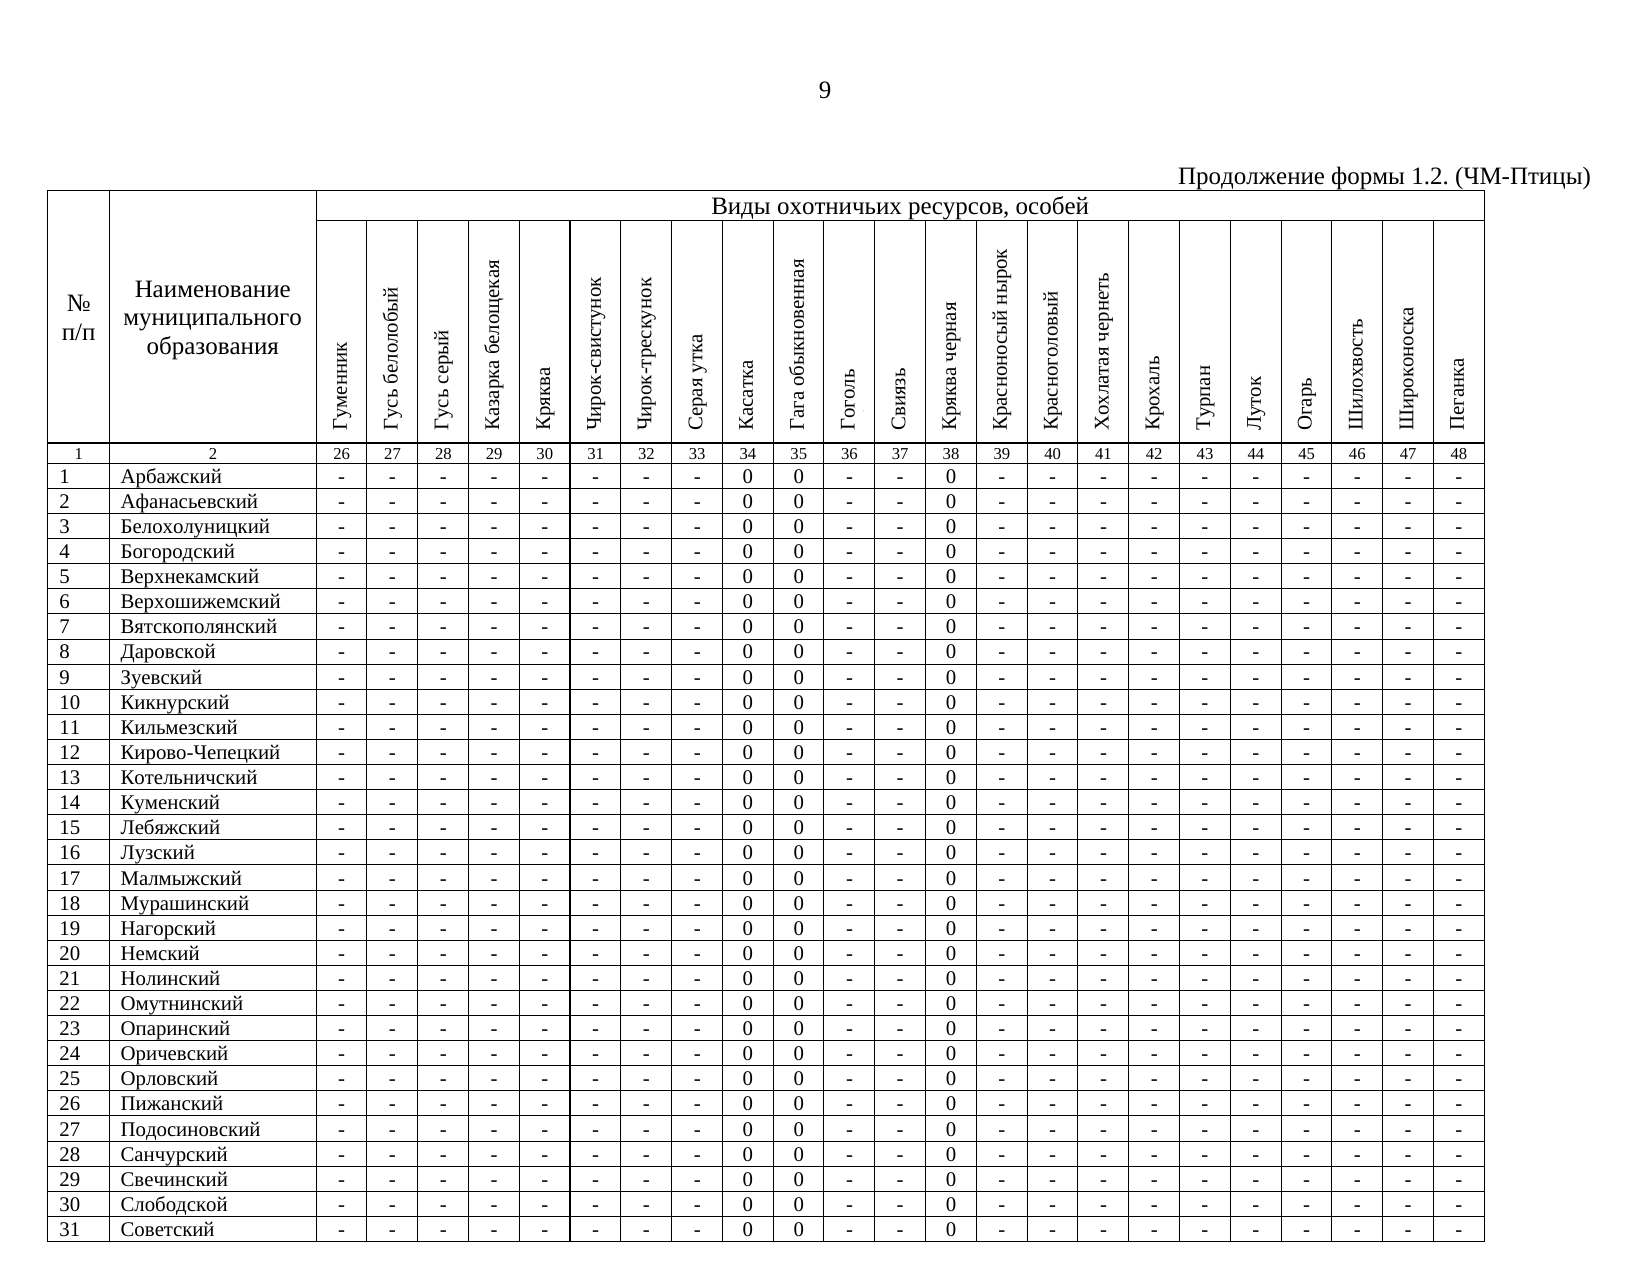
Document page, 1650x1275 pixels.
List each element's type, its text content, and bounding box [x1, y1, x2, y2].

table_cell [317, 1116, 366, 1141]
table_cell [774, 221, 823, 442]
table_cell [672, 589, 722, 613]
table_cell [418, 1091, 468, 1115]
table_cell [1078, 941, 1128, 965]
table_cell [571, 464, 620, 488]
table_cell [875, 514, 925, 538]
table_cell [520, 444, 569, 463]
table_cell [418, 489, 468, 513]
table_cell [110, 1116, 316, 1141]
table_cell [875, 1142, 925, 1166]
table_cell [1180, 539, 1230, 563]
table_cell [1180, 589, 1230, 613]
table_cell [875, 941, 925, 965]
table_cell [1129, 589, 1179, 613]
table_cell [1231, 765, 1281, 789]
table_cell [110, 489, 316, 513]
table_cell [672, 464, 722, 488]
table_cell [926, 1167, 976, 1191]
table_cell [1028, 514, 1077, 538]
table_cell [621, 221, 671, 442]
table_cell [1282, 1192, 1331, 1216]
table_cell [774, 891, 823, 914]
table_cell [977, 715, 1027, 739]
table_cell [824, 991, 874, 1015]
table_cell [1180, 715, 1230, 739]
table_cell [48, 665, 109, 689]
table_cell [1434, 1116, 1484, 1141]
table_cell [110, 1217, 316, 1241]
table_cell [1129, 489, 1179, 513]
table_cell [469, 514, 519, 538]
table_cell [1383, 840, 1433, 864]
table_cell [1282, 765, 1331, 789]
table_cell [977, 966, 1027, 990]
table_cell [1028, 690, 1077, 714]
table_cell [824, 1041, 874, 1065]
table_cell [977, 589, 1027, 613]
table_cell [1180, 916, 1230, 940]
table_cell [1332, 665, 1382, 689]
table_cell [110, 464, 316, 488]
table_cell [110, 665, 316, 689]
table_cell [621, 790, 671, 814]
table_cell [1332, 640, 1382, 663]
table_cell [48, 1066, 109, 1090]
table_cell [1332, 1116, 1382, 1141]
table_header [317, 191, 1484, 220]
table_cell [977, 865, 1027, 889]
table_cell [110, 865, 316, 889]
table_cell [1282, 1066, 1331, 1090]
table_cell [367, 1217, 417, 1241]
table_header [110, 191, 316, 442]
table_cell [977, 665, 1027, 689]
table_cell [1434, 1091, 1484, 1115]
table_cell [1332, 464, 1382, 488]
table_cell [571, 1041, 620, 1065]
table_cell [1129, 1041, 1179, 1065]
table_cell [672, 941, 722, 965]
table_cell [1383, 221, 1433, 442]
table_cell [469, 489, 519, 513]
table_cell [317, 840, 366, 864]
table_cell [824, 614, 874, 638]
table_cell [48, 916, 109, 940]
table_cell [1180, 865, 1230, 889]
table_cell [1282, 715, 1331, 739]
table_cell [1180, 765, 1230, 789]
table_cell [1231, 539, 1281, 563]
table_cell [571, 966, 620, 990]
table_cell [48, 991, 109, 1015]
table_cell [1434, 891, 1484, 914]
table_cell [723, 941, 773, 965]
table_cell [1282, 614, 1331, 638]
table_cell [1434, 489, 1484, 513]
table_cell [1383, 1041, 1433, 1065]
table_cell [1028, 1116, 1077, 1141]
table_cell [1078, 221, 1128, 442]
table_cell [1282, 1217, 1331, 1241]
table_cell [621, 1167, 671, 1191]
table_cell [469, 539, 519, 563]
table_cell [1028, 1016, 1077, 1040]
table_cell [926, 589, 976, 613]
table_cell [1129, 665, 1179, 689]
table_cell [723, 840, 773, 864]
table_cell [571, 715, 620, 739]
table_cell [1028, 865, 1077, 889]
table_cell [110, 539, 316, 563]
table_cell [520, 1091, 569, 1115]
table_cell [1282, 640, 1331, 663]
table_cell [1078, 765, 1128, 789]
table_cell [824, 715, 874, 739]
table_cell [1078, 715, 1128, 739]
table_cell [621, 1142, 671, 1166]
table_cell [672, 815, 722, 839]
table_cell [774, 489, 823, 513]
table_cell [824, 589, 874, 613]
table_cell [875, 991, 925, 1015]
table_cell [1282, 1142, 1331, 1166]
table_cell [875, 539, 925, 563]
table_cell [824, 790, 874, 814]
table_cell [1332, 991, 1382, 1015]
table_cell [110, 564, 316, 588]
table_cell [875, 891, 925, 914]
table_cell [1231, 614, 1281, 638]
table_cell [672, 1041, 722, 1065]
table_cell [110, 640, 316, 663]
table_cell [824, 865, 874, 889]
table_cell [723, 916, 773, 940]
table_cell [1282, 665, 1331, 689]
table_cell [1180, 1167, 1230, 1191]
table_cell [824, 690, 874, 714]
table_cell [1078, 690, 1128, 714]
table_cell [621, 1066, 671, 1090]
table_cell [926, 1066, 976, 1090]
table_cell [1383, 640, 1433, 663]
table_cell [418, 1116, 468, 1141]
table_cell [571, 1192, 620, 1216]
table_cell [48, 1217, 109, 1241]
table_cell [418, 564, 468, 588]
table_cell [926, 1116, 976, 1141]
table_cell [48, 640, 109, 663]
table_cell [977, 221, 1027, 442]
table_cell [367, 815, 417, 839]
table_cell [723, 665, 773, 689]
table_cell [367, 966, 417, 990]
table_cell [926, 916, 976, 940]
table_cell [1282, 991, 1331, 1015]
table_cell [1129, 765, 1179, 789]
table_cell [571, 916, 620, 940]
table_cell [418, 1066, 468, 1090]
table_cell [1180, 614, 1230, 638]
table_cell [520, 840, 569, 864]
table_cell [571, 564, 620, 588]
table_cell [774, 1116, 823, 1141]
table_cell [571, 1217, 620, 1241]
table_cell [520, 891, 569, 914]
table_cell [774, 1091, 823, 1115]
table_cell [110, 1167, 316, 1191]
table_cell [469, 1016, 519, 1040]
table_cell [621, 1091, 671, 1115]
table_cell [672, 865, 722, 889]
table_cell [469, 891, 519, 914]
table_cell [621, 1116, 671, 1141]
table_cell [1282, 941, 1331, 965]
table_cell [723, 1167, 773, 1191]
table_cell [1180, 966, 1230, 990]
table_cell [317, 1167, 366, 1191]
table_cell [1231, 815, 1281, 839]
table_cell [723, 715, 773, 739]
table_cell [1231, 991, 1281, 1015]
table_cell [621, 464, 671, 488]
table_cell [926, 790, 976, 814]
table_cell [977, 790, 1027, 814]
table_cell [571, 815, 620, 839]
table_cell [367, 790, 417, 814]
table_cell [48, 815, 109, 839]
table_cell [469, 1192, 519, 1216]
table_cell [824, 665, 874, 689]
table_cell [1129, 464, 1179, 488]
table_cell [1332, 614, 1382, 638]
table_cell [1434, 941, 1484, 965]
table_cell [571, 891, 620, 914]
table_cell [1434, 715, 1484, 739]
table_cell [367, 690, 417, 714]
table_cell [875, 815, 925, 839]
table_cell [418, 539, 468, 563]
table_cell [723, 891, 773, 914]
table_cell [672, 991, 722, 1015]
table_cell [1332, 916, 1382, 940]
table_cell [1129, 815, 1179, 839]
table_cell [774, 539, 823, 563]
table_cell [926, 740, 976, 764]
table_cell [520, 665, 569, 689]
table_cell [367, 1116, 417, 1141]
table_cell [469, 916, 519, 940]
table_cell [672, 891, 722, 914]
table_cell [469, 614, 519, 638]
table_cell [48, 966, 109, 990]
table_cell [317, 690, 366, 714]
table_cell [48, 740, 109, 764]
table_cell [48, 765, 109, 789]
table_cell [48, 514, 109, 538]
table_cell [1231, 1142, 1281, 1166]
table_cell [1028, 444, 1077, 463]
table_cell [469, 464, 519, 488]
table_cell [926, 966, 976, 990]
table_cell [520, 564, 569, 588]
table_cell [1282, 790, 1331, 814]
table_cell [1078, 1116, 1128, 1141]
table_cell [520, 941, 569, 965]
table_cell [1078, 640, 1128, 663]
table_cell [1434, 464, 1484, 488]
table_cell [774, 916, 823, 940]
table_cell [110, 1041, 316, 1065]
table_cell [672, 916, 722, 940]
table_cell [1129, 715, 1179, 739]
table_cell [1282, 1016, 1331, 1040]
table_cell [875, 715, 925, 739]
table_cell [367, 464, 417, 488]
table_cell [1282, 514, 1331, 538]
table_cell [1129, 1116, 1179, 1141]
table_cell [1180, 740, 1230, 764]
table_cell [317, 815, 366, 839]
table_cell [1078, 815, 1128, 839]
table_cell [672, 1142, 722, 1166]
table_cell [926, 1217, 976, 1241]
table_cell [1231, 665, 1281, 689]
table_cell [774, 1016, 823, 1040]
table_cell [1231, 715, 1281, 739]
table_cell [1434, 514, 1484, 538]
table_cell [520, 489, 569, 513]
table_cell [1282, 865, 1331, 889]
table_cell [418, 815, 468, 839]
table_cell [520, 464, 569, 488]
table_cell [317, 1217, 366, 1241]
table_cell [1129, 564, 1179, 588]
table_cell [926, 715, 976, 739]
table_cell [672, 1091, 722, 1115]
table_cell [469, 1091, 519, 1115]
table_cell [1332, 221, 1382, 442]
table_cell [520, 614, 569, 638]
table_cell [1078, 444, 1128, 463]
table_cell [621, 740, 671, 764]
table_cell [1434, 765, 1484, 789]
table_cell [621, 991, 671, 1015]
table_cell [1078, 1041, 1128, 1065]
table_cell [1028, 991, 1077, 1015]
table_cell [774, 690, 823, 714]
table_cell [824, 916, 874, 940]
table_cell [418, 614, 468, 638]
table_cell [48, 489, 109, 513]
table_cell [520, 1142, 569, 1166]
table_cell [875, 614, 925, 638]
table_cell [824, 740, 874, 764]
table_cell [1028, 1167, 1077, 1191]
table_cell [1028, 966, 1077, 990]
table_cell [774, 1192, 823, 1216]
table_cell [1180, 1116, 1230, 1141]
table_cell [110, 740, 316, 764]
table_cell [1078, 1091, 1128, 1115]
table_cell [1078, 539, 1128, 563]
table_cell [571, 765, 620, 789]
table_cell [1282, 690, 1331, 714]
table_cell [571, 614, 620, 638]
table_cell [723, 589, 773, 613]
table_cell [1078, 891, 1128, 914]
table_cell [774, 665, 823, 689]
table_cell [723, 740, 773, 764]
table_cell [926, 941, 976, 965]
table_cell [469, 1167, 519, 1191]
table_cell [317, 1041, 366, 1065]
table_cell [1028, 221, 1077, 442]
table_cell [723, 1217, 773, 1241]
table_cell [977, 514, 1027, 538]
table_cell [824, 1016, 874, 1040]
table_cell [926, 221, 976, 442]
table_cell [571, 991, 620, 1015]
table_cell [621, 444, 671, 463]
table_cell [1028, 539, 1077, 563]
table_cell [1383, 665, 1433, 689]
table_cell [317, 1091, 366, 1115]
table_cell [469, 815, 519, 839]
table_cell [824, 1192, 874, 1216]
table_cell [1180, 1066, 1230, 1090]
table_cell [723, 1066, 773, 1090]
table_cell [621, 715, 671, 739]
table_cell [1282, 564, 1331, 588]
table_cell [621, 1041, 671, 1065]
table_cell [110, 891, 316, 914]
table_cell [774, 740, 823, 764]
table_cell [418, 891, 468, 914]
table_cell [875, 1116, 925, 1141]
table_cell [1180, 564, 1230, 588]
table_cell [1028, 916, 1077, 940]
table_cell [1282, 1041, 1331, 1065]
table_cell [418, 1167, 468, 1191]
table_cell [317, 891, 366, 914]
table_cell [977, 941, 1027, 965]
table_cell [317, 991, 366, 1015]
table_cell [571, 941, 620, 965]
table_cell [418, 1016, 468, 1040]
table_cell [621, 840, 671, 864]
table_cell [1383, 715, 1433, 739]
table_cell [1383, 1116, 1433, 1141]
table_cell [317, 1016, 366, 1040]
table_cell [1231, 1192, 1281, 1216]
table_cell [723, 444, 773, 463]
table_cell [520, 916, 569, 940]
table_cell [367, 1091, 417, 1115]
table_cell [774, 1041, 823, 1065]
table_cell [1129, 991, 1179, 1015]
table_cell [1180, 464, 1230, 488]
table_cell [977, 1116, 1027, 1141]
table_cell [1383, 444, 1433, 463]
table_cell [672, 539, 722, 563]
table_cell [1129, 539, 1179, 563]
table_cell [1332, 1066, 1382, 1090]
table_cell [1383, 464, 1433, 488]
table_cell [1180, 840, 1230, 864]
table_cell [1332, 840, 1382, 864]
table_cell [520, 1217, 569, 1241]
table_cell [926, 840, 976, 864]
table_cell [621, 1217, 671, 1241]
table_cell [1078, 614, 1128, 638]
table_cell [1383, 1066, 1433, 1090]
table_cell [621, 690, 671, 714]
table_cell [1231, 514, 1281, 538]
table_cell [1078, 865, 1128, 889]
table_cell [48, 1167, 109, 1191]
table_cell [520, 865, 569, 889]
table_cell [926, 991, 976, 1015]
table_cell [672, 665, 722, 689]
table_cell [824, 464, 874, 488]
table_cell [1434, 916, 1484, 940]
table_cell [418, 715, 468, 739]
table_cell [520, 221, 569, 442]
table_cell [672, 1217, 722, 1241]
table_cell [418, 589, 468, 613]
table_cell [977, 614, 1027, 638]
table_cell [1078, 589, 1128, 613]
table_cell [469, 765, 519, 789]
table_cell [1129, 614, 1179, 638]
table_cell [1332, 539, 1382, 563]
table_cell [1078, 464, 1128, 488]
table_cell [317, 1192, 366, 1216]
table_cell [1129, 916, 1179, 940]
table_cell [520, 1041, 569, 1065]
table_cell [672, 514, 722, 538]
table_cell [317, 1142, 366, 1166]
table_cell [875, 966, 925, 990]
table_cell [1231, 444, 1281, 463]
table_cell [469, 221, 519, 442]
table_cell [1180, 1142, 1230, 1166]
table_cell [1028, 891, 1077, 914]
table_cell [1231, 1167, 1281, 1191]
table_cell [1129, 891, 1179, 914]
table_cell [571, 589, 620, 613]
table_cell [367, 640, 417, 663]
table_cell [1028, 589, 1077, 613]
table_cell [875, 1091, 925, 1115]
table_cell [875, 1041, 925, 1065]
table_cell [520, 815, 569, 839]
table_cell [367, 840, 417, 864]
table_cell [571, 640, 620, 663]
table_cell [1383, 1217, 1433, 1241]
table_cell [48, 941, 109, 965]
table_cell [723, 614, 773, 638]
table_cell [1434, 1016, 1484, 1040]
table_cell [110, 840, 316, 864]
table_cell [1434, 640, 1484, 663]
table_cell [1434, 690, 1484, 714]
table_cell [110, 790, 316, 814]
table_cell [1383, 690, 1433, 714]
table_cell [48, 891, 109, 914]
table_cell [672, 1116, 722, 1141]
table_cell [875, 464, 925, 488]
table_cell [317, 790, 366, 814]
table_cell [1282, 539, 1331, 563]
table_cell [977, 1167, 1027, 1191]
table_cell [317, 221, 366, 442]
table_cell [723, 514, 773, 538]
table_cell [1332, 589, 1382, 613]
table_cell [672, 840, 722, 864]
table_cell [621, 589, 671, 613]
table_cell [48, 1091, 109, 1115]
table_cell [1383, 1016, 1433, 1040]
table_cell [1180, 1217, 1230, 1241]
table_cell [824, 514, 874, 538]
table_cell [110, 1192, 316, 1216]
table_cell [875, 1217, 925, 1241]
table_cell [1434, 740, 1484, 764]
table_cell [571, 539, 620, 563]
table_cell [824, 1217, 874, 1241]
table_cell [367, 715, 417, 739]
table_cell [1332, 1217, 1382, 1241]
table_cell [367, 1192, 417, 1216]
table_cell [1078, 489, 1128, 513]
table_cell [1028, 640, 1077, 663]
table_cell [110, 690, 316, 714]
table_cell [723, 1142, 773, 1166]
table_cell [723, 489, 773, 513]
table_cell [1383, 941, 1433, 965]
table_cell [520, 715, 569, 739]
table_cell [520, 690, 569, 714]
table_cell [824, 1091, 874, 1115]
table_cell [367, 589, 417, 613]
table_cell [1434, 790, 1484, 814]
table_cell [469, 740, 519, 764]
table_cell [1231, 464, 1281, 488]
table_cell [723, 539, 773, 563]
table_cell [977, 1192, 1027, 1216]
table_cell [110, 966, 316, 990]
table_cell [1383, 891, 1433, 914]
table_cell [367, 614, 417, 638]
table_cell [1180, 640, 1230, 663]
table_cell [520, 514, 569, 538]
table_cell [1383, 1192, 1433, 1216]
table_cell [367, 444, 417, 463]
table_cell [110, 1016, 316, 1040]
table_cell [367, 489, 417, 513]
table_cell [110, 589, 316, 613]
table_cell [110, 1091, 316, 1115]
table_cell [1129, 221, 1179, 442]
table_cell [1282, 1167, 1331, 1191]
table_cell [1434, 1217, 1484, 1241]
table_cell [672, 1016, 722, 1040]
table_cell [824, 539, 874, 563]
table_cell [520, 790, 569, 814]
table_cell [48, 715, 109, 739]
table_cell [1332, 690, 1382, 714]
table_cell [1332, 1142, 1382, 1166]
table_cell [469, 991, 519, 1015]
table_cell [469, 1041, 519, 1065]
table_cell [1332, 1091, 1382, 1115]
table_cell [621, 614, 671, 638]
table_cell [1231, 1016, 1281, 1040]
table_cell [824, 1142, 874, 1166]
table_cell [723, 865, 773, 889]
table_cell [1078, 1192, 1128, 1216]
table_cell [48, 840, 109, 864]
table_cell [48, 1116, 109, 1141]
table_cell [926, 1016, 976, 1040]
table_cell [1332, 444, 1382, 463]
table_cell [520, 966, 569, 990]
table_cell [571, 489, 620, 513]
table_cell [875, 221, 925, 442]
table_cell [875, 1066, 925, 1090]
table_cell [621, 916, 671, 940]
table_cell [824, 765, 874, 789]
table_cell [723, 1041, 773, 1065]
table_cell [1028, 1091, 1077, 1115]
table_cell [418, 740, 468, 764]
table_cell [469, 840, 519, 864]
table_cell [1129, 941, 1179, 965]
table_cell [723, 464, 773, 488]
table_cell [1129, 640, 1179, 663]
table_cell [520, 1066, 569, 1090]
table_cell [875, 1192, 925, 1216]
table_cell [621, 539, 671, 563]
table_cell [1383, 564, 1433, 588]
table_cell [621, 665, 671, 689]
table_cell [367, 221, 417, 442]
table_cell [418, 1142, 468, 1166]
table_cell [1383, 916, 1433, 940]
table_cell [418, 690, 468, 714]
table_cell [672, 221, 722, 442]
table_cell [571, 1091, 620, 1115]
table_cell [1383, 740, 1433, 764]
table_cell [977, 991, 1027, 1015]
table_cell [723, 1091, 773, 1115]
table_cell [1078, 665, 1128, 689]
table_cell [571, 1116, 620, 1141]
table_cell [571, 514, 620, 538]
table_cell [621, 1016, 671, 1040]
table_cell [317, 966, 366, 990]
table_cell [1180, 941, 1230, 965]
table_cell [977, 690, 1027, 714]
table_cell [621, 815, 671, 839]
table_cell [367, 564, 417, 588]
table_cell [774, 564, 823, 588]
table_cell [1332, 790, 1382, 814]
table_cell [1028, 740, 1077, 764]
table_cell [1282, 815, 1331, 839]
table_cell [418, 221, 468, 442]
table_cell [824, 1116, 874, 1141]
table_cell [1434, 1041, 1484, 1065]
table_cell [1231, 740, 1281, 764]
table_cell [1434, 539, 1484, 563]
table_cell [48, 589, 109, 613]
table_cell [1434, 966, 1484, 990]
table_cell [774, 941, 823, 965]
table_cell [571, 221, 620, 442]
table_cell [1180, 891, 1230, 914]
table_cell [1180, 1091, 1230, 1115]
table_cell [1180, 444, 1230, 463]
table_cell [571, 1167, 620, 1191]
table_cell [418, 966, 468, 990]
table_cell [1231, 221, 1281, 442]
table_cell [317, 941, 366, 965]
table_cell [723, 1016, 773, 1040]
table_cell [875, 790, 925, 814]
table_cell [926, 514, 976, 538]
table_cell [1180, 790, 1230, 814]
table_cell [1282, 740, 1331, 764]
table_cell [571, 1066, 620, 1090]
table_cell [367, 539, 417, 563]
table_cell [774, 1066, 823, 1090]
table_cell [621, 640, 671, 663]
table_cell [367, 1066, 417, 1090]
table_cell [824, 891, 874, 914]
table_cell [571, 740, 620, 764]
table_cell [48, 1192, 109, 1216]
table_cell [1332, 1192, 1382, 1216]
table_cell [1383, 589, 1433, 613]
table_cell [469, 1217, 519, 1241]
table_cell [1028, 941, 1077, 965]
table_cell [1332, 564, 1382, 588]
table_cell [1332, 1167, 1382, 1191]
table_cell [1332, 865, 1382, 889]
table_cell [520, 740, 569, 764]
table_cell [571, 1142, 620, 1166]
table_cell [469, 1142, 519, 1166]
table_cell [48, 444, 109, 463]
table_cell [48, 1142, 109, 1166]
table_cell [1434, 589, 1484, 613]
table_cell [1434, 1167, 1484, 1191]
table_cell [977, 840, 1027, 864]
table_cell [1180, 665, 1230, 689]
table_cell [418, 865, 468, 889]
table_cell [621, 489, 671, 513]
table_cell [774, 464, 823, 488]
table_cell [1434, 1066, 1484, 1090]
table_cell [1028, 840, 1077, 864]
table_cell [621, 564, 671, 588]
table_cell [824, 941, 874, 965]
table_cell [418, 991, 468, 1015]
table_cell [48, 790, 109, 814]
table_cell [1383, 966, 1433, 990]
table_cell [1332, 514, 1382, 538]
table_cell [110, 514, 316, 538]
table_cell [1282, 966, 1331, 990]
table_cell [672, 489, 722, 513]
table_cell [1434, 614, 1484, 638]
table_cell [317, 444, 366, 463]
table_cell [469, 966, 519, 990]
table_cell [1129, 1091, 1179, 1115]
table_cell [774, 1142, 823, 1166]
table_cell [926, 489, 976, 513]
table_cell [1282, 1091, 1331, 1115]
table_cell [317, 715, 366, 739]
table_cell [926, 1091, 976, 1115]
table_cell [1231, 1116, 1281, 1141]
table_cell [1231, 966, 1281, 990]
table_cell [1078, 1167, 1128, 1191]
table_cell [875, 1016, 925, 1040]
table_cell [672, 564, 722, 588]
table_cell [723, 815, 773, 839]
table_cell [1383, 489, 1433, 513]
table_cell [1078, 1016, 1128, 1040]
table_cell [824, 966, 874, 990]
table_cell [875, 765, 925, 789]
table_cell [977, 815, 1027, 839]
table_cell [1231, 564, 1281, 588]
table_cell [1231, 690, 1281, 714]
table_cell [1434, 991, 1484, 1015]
text Продолжение формы 1.2. (ЧМ-Птицы) [59, 161, 1591, 190]
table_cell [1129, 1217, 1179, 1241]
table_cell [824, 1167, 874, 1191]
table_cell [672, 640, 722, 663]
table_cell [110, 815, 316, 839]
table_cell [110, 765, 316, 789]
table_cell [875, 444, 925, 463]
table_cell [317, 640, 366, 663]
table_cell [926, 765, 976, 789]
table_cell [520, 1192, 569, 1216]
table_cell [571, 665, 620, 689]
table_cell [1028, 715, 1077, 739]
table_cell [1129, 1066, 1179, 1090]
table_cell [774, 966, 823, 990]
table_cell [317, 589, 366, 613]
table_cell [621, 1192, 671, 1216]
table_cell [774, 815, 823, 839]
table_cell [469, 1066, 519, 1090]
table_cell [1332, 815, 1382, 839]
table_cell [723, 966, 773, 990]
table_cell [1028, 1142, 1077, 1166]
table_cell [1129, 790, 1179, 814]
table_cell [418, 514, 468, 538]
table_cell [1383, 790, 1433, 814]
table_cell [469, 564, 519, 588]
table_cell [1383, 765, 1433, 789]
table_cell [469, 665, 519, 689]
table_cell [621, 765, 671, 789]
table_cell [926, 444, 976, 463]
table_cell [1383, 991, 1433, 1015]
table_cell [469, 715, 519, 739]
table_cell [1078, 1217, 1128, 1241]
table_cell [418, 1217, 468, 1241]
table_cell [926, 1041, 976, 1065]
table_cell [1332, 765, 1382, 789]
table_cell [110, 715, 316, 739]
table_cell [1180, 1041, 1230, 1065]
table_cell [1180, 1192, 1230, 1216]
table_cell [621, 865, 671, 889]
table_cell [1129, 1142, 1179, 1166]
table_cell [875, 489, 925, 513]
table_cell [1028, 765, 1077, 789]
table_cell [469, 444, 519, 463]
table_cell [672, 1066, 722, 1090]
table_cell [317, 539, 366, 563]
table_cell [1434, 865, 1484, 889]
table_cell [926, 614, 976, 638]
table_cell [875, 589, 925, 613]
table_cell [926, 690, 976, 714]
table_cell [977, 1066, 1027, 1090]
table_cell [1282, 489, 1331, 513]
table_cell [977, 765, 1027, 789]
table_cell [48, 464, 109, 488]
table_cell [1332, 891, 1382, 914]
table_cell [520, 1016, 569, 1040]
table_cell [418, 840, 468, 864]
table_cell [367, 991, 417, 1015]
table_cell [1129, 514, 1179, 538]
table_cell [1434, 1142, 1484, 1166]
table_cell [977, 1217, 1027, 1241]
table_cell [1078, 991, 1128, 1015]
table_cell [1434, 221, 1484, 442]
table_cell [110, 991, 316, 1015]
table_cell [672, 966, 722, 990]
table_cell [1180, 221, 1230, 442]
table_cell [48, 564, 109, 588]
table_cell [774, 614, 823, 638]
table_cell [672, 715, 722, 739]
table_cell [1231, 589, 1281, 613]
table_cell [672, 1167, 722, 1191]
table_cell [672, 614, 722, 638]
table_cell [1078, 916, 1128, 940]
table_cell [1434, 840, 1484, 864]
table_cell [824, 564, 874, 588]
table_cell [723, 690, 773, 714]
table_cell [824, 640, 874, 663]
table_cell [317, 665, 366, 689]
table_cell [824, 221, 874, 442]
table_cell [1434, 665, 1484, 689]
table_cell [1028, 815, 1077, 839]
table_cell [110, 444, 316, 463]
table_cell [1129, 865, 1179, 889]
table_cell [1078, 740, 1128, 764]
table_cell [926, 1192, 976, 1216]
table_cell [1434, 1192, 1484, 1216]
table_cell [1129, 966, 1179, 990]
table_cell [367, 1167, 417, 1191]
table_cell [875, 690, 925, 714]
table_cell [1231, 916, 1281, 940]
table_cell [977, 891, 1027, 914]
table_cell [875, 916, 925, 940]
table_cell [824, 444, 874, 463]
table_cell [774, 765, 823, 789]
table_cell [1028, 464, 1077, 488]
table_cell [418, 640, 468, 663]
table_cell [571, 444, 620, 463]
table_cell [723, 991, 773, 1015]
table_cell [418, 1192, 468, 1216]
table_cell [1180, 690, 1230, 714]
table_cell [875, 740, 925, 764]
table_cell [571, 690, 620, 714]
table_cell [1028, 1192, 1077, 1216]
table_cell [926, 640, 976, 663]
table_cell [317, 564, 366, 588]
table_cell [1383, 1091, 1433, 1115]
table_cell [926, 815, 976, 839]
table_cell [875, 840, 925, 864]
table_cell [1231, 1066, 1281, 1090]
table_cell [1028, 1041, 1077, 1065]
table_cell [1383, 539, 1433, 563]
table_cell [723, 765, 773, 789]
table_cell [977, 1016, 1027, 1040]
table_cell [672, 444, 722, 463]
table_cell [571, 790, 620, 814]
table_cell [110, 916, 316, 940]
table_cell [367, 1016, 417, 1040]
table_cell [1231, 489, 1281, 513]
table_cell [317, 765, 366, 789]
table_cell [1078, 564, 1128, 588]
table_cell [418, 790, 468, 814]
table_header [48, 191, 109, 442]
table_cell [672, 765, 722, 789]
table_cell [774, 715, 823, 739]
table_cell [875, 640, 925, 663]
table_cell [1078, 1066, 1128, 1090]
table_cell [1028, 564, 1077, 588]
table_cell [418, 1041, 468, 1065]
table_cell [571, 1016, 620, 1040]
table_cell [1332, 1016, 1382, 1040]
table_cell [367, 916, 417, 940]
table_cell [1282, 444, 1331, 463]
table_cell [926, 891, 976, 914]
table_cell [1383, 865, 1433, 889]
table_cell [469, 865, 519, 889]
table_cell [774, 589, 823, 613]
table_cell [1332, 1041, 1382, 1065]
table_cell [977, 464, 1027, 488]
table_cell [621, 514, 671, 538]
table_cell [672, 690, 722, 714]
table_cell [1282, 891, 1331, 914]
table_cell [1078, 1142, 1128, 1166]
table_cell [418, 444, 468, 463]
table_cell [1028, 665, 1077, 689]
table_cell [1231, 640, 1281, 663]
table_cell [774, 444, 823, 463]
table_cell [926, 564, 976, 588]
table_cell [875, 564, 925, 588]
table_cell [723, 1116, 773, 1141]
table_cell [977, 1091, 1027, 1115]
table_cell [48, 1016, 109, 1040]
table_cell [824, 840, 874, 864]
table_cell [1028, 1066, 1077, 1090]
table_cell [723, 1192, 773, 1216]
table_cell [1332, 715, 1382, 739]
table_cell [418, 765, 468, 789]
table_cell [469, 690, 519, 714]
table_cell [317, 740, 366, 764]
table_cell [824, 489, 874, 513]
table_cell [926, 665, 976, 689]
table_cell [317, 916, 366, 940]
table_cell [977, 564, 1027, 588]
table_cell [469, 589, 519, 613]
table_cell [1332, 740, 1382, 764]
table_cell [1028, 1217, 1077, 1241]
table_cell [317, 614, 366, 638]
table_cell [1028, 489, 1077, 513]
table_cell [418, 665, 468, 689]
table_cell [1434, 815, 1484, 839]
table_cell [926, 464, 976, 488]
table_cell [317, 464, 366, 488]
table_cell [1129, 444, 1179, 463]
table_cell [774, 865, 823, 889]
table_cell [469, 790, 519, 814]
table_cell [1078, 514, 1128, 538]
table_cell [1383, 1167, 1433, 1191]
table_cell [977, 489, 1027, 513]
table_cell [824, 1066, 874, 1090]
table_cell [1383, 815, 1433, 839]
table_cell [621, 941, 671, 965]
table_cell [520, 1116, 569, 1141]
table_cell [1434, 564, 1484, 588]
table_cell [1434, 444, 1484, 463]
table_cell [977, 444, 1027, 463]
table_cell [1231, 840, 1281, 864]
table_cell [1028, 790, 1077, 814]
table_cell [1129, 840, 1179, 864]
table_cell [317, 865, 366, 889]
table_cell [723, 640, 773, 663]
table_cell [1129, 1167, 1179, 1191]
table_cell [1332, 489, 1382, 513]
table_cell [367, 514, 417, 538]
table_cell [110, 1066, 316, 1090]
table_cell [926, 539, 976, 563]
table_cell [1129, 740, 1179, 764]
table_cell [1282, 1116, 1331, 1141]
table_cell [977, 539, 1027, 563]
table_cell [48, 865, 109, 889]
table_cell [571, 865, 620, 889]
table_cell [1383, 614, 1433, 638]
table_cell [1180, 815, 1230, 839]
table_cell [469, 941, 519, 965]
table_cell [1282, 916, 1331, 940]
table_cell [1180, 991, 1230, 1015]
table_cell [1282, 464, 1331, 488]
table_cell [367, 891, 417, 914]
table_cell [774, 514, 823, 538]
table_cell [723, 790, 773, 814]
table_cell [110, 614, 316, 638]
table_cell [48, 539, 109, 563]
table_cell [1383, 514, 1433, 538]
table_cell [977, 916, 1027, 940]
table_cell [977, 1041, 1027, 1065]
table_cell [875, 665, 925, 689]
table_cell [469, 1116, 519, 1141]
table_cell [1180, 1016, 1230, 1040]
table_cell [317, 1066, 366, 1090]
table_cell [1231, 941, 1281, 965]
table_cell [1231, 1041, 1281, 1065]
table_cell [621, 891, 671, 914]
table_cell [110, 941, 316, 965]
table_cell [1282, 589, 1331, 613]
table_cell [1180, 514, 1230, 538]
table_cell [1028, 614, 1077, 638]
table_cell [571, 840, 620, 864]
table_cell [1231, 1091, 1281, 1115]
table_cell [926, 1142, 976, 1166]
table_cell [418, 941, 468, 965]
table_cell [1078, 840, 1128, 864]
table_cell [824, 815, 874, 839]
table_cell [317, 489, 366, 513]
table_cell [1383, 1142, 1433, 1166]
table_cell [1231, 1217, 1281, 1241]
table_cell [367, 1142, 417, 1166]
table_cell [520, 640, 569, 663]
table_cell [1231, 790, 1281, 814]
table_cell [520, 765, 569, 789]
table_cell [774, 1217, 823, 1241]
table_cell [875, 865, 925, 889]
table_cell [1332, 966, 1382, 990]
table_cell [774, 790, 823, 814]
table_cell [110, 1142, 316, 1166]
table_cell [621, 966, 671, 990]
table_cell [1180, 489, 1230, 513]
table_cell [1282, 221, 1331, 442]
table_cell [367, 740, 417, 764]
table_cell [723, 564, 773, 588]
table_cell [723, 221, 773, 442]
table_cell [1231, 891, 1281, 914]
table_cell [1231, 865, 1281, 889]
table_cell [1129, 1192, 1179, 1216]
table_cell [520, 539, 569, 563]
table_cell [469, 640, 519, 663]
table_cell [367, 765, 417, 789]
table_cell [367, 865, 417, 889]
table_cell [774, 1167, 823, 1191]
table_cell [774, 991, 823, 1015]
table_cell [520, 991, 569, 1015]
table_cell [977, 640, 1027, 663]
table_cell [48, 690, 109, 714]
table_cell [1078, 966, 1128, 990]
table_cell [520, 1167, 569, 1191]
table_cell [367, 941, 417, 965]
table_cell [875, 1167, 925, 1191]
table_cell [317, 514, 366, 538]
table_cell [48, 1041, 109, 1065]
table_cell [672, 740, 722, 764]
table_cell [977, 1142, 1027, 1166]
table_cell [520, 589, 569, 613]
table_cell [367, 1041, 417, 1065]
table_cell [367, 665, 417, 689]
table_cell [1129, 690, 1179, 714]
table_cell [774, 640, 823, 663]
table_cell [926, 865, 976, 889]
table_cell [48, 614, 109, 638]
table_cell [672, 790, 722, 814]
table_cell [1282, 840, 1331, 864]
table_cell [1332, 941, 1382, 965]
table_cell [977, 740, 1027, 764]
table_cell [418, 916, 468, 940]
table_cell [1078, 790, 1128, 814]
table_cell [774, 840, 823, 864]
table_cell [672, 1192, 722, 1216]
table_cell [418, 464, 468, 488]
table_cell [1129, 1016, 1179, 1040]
